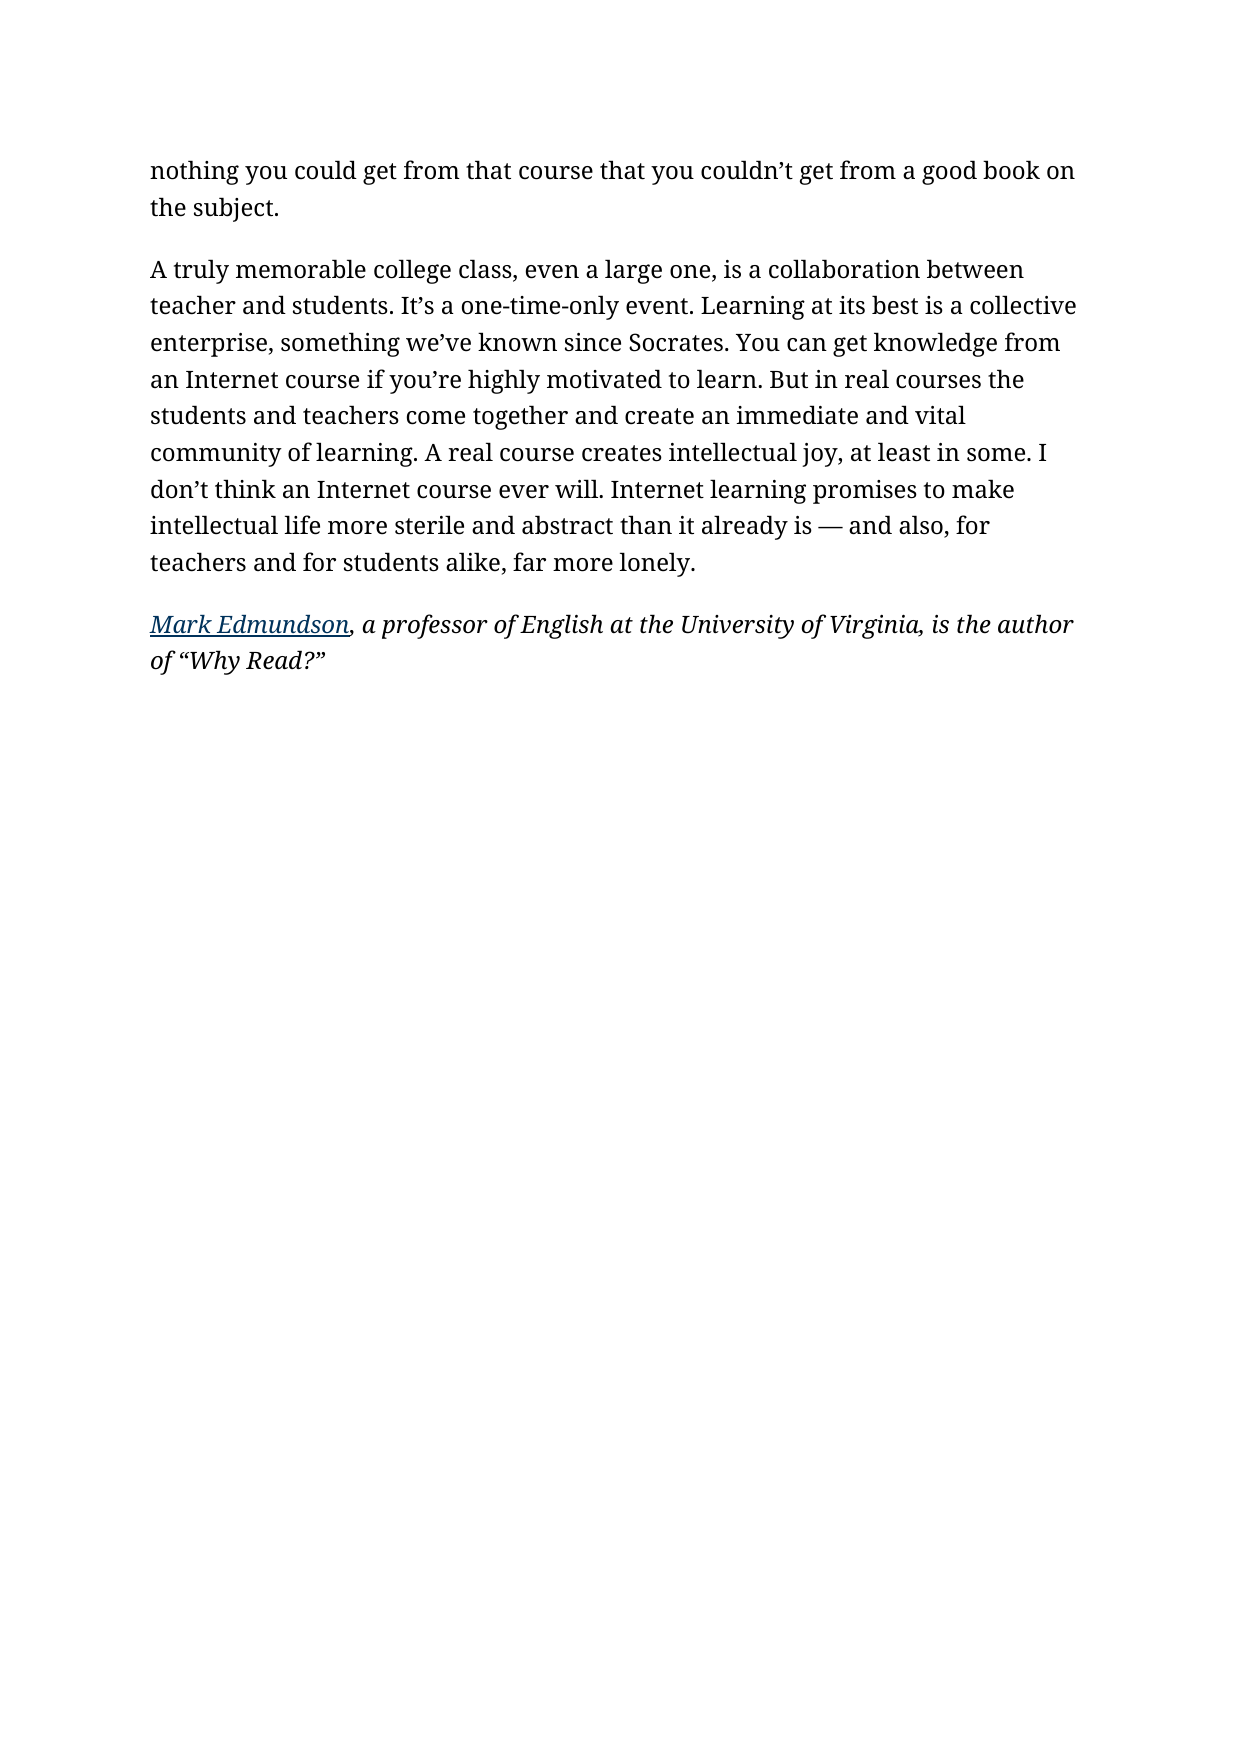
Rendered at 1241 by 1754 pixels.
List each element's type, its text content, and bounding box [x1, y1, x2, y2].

text A truly memorable college class, even a large one, is a collaboration between teacher and students. It’s a one-time-only event. Learning at its best is a collective enterprise, something we’ve known since Socrates. You can get knowledge from an Internet course if you’re highly motivated to learn. But in real courses the students and teachers come together and create an immediate and vital community of learning. A real course creates intellectual joy, at least in some. I don’t think an Internet course ever will. Internet learning promises to make intellectual life more sterile and abstract than it already is — and also, for teachers and for students alike, far more lonely. [150, 248, 1090, 578]
text Mark Edmundson, a professor of English at the University of Virginia, is the author of “Why Read?” [150, 603, 1090, 677]
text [150, 150, 1090, 223]
